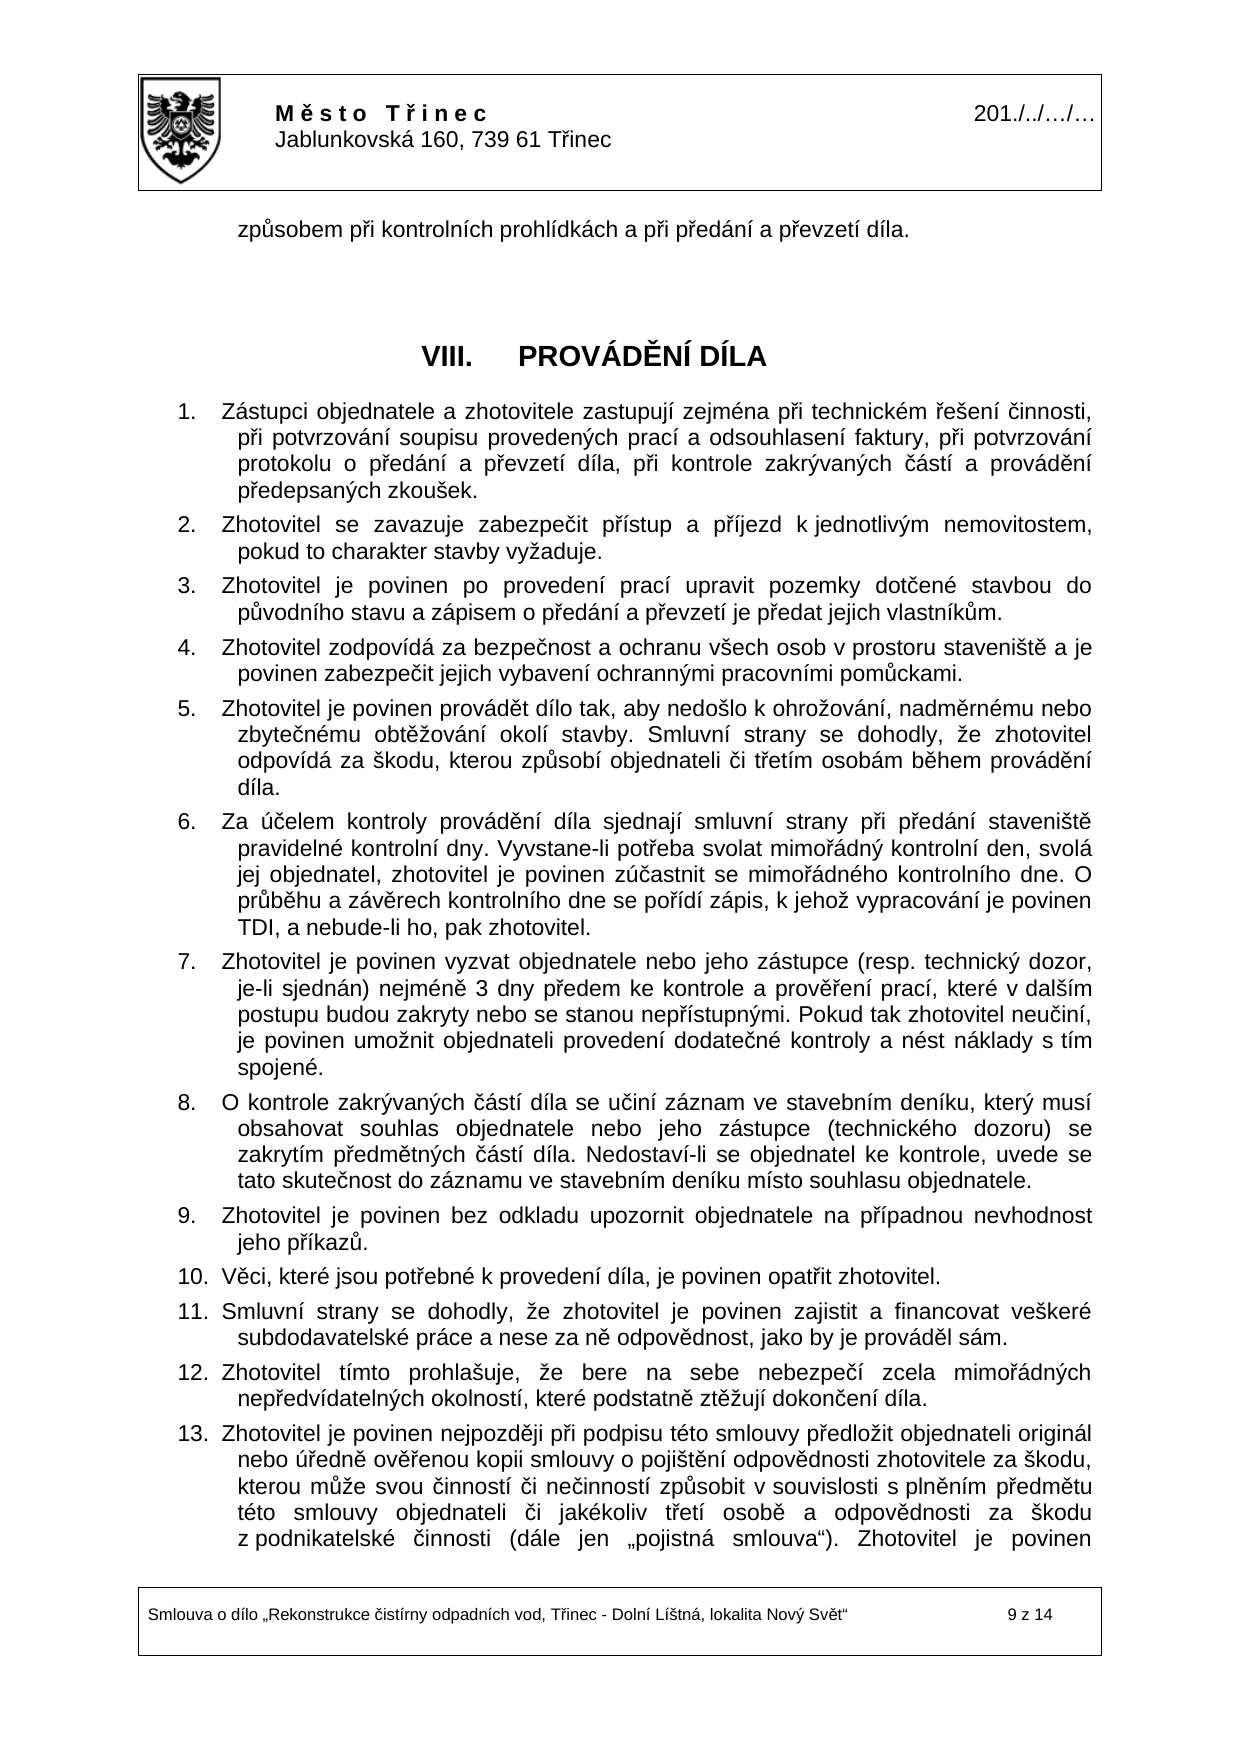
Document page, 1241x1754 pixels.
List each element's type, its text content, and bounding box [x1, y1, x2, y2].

subtitle 4. Zhotovitel zodpovídá za bezpečnost a ochranu všech osob v prostoru staveniště a je povinen zabezpečit jejich vybavení ochrannými pracovními pomůckami. [177, 633, 1093, 686]
subtitle 11. Smluvní strany se dohodly, že zhotovitel je povinen zajistit a financovat veškeré subdodavatelské práce a nese za ně odpovědnost, jako by je prováděl sám. [177, 1298, 1093, 1351]
subtitle 6. Za účelem kontroly provádění díla sjednají smluvní strany při předání staveniště pravidelné kontrolní dny. Vyvstane-li potřeba svolat mimořádný kontrolní den, svolá jej objednatel, zhotovitel je povinen zúčastnit se mimořádného kontrolního dne. O průběhu a závěrech kontrolního dne se pořídí zápis, k jehož vypracování je povinen TDI, a nebude-li ho, pak zhotovitel. [177, 808, 1093, 940]
subtitle 7. Zhotovitel je povinen vyzvat objednatele nebo jeho zástupce (resp. technický dozor, je-li sjednán) nejméně 3 dny předem ke kontrole a prověření prací, které v dalším postupu budou zakryty nebo se stanou nepřístupnými. Pokud tak zhotovitel neučiní, je povinen umožnit objednateli provedení dodatečné kontroly a nést náklady s tím spojené. [177, 948, 1093, 1080]
subtitle 8. O kontrole zakrývaných částí díla se učiní záznam ve stavebním deníku, který musí obsahovat souhlas objednatele nebo jeho zástupce (technického dozoru) se zakrytím předmětných částí díla. Nedostaví-li se objednatel ke kontrole, uvede se tato skutečnost do záznamu ve stavebním deníku místo souhlasu objednatele. [177, 1088, 1093, 1194]
subtitle 1. Zástupci objednatele a zhotovitele zastupují zejména při technickém řešení činnosti, při potvrzování soupisu provedených prací a odsouhlasení faktury, při potvrzování protokolu o předání a převzetí díla, při kontrole zakrývaných částí a provádění předepsaných zkoušek. [177, 398, 1093, 503]
subtitle 2. Zhotovitel se zavazuje zabezpečit přístup a příjezd k jednotlivým nemovitostem, pokud to charakter stavby vyžaduje. [177, 511, 1093, 564]
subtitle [177, 216, 1093, 242]
subtitle 5. Zhotovitel je povinen provádět dílo tak, aby nedošlo k ohrožování, nadměrnému nebo zbytečnému obtěžování okolí stavby. Smluvní strany se dohodly, že zhotovitel odpovídá za škodu, kterou způsobí objednateli či třetím osobám během provádění díla. [177, 694, 1093, 800]
subtitle 3. Zhotovitel je povinen po provedení prací upravit pozemky dotčené stavbou do původního stavu a zápisem o předání a převzetí je předat jejich vlastníkům. [177, 572, 1093, 625]
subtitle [177, 1420, 1093, 1552]
subtitle 10. Věci, které jsou potřebné k provedení díla, je povinen opatřit zhotovitel. [177, 1263, 1093, 1289]
subtitle 12. Zhotovitel tímto prohlašuje, že bere na sebe nebezpečí zcela mimořádných nepředvídatelných okolností, které podstatně ztěžují dokončení díla. [177, 1359, 1093, 1412]
subtitle 9. Zhotovitel je povinen bez odkladu upozornit objednatele na případnou nevhodnost jeho příkazů. [177, 1202, 1093, 1255]
subtitle PROVÁDĚNÍ DÍLA [148, 339, 1093, 373]
